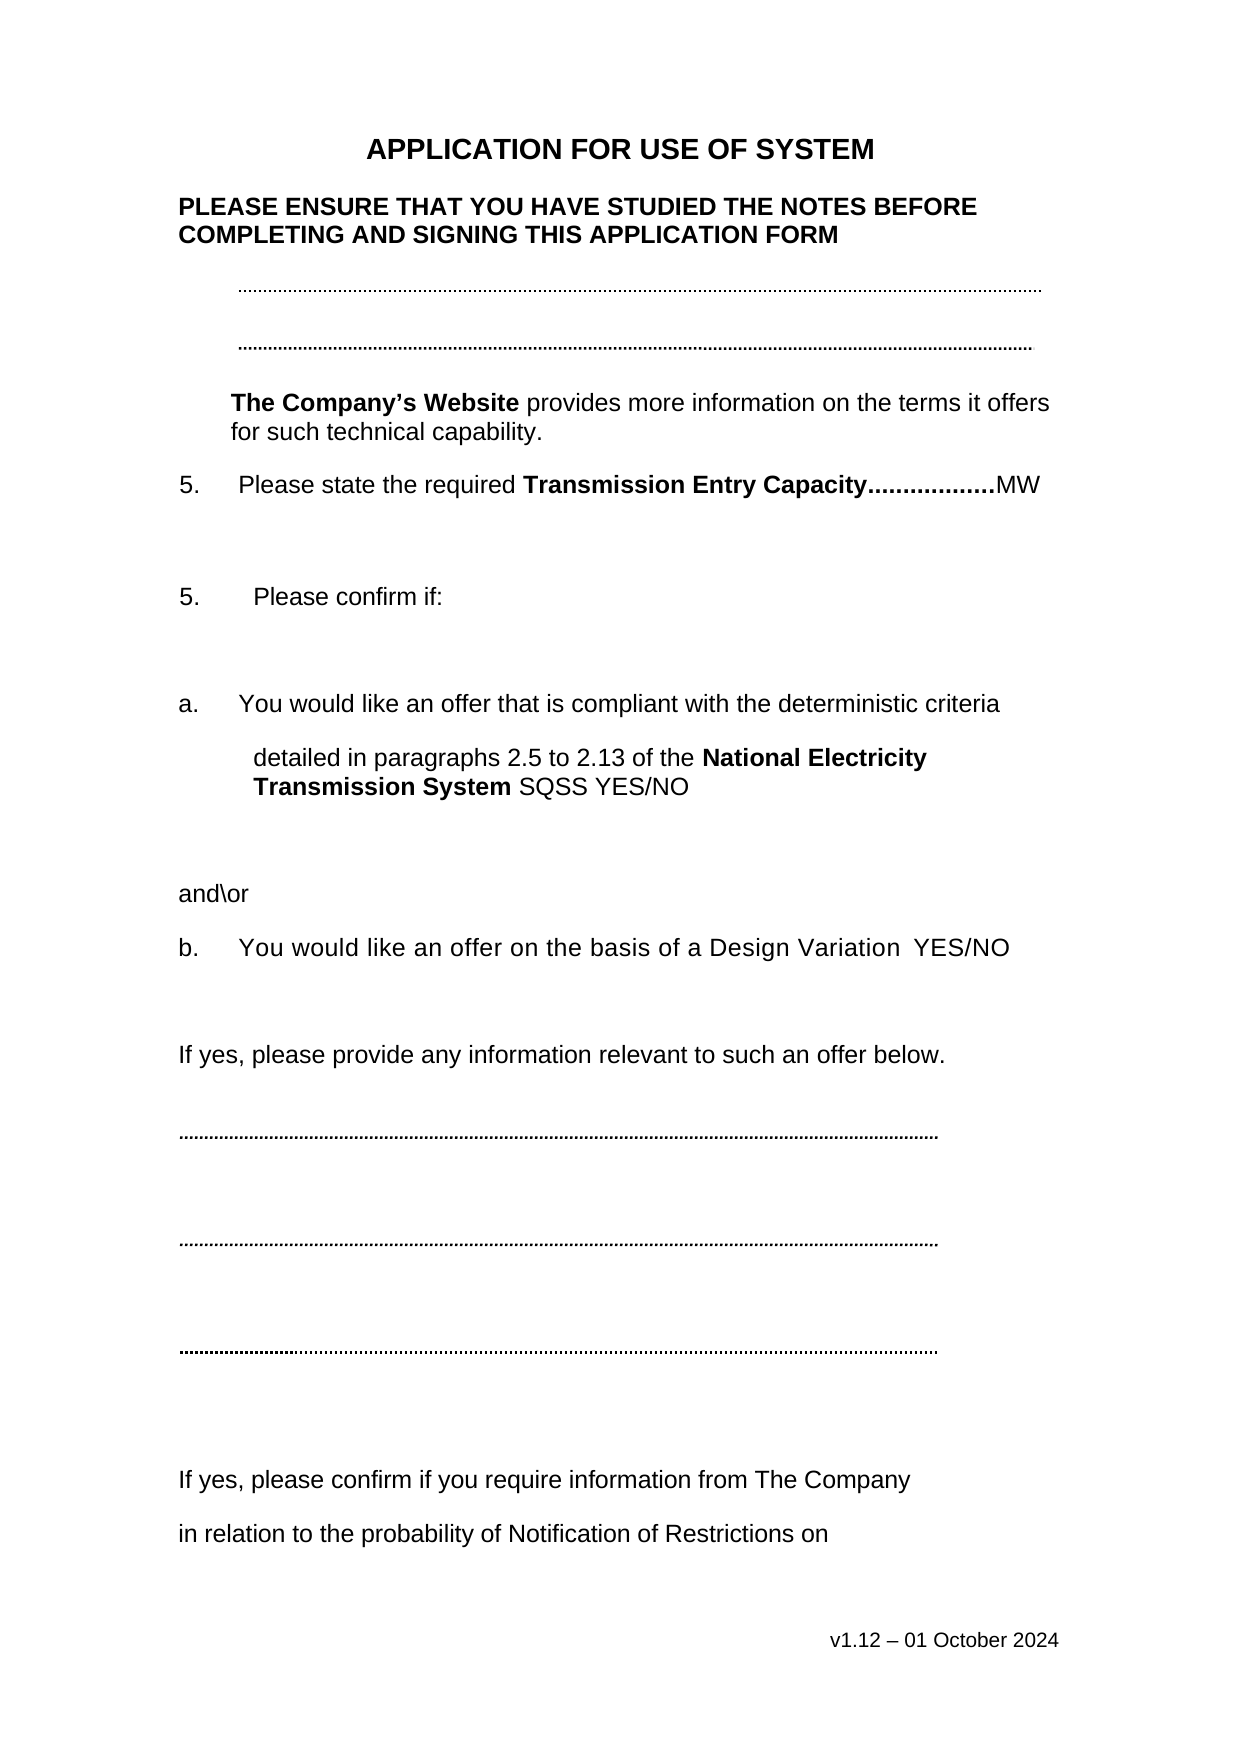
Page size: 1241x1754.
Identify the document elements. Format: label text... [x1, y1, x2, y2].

list You would like an offer that is compliant with the deterministic criteria [178, 689, 1078, 719]
text APPLICATION FOR USE OF SYSTEM [163, 133, 1078, 166]
list You would like an offer on the basis of a Design Variation YES/NO [178, 933, 1078, 962]
text The Company’s Website provides more information on the terms it offers for such technical capability. [231, 388, 1063, 446]
text and\or [178, 879, 1078, 909]
text 5. Please confirm if: [178, 582, 1078, 611]
text If yes, please confirm if you require information from The Company in relation to the probability of Notification of Restrictions on [178, 1445, 920, 1553]
text If yes, please provide any information relevant to such an offer below. [178, 1041, 1078, 1070]
text PLEASE ENSURE THAT YOU HAVE STUDIED THE NOTES BEFORE COMPLETING AND SIGNING THIS APPLICATION FORM [178, 192, 980, 249]
text detailed in paragraphs 2.5 to 2.13 of the National Electricity Transmission System SQSS YES/NO [253, 743, 928, 801]
text 5. Please state the required Transmission Entry Capacity MW [178, 471, 1078, 500]
